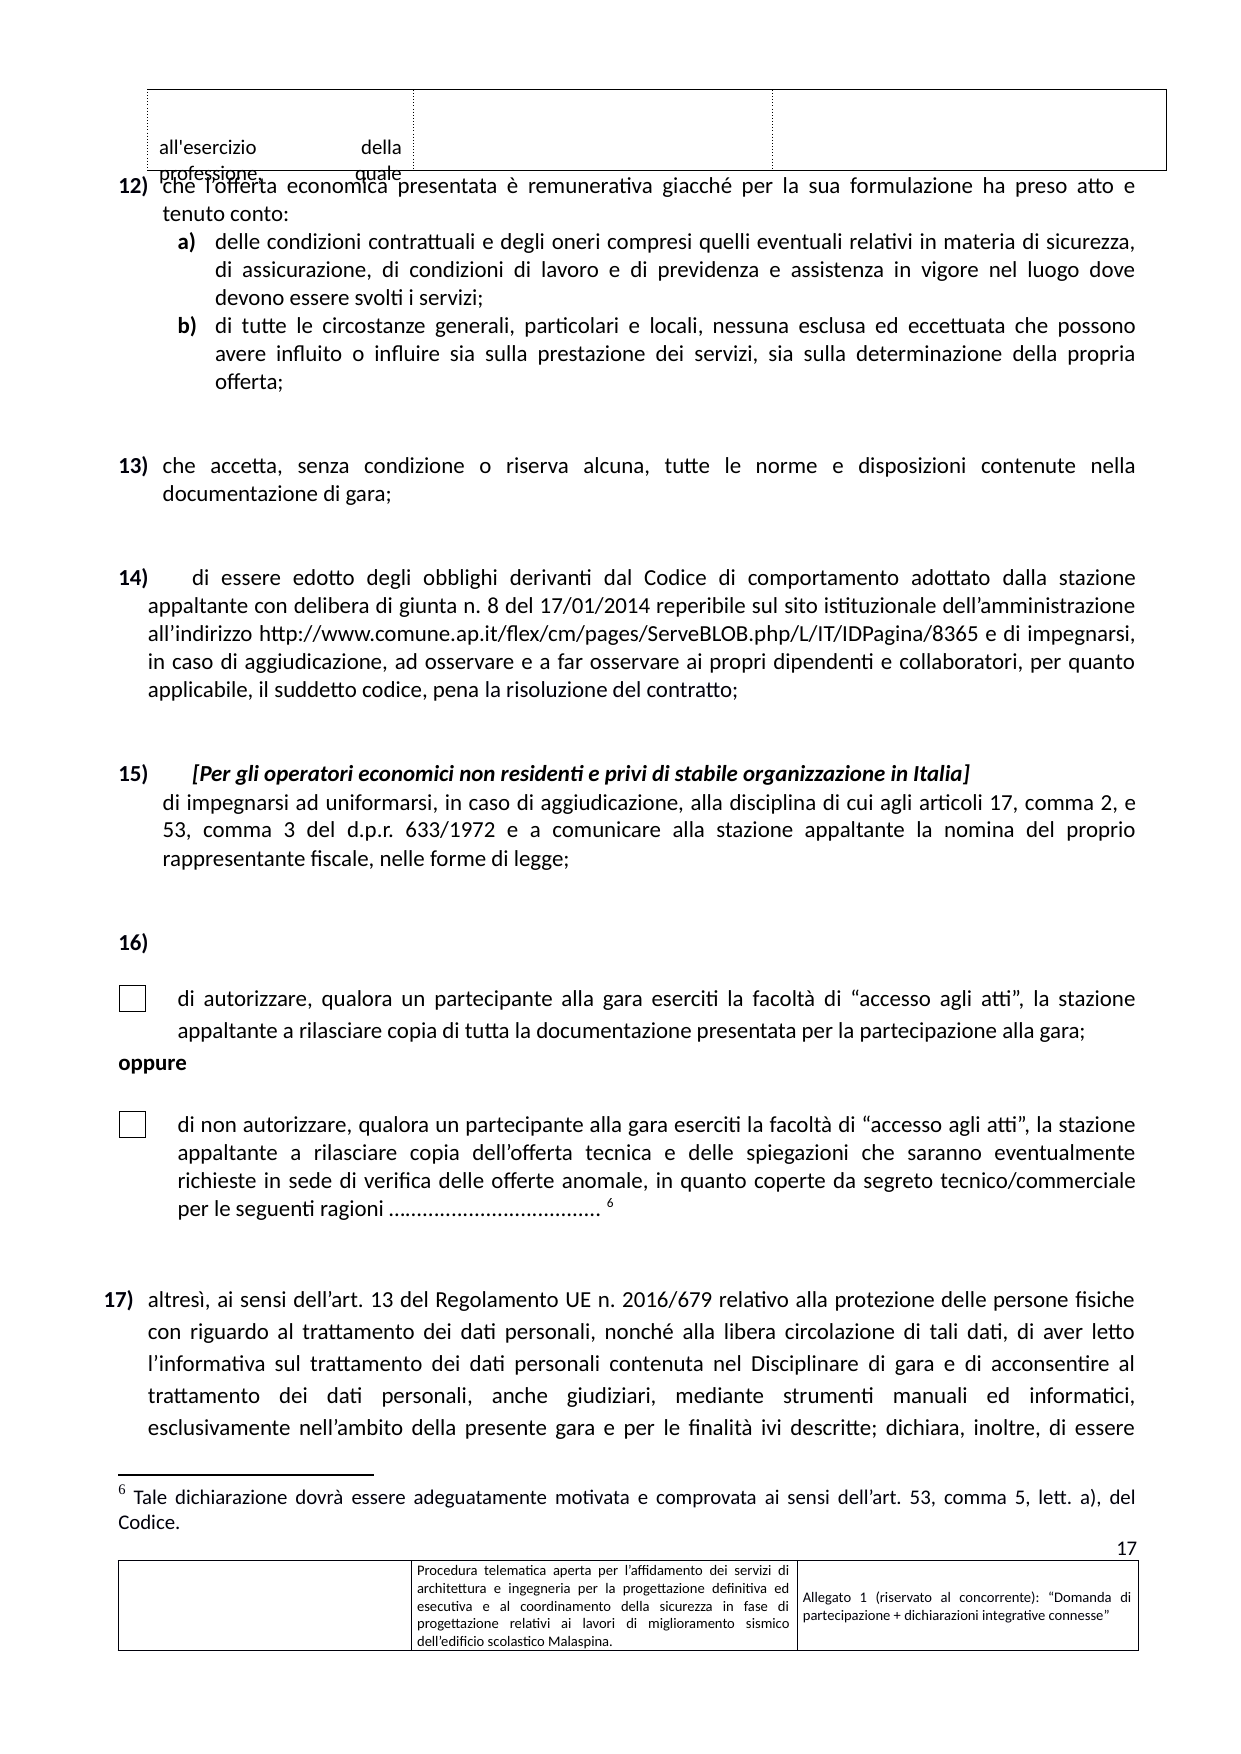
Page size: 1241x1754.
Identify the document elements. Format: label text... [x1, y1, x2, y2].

list di essere edotto degli obblighi derivanti dal Codice di comportamento adottato dalla stazione appaltante con delibera di giunta n. 8 del 17/01/2014 reperibile sul sito istituzionale dell’amministrazione all’indirizzo http://www.comune.ap.it/flex/cm/pages/ServeBLOB.php/L/IT/IDPagina/8365 e di impegnarsi, in caso di aggiudicazione, ad osservare e a far osservare ai propri dipendenti e collaboratori, per quanto applicabile, il suddetto codice, pena la risoluzione del contratto; [118, 563, 1137, 703]
list che accetta, senza condizione o riserva alcuna, tutte le norme e disposizioni contenute nella documentazione di gara; [118, 451, 1137, 507]
list [Per gli operatori economici non residenti e privi di stabile organizzazione in Italia] [118, 759, 1137, 788]
text di non autorizzare, qualora un partecipante alla gara eserciti la facoltà di “accesso agli atti”, la stazione appaltante a rilasciare copia dell’offerta tecnica e delle spiegazioni che saranno eventualmente richieste in sede di verifica delle offerte anomale, in quanto coperte da segreto tecnico/commerciale per le seguenti ragioni ….................................. [118, 1110, 1137, 1222]
list che l’offerta economica presentata è remunerativa giacché per la sua formulazione ha preso atto e tenuto conto: [118, 171, 1137, 227]
text oppure [118, 1048, 1137, 1076]
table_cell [413, 90, 772, 170]
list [103, 1285, 1137, 1442]
text di impegnarsi ad uniformarsi, in caso di aggiudicazione, alla disciplina di cui agli articoli 17, comma 2, e 53, comma 3 del d.p.r. 633/1972 e a comunicare alla stazione appaltante la nomina del proprio rappresentante fiscale, nelle forme di legge; [162, 788, 1137, 872]
list delle condizioni contrattuali e degli oneri compresi quelli eventuali relativi in materia di sicurezza, di assicurazione, di condizioni di lavoro e di previdenza e assistenza in vigore nel luogo dove devono essere svolti i servizi; [177, 227, 1137, 311]
text di autorizzare, qualora un partecipante alla gara eserciti la facoltà di “accesso agli atti”, la stazione appaltante a rilasciare copia di tutta la documentazione presentata per la partecipazione alla gara; [118, 984, 1137, 1044]
table_cell [772, 90, 1166, 170]
list di tutte le circostanze generali, particolari e locali, nessuna esclusa ed eccettuata che possono avere influito o influire sia sulla prestazione dei servizi, sia sulla determinazione della propria offerta; [177, 311, 1137, 395]
